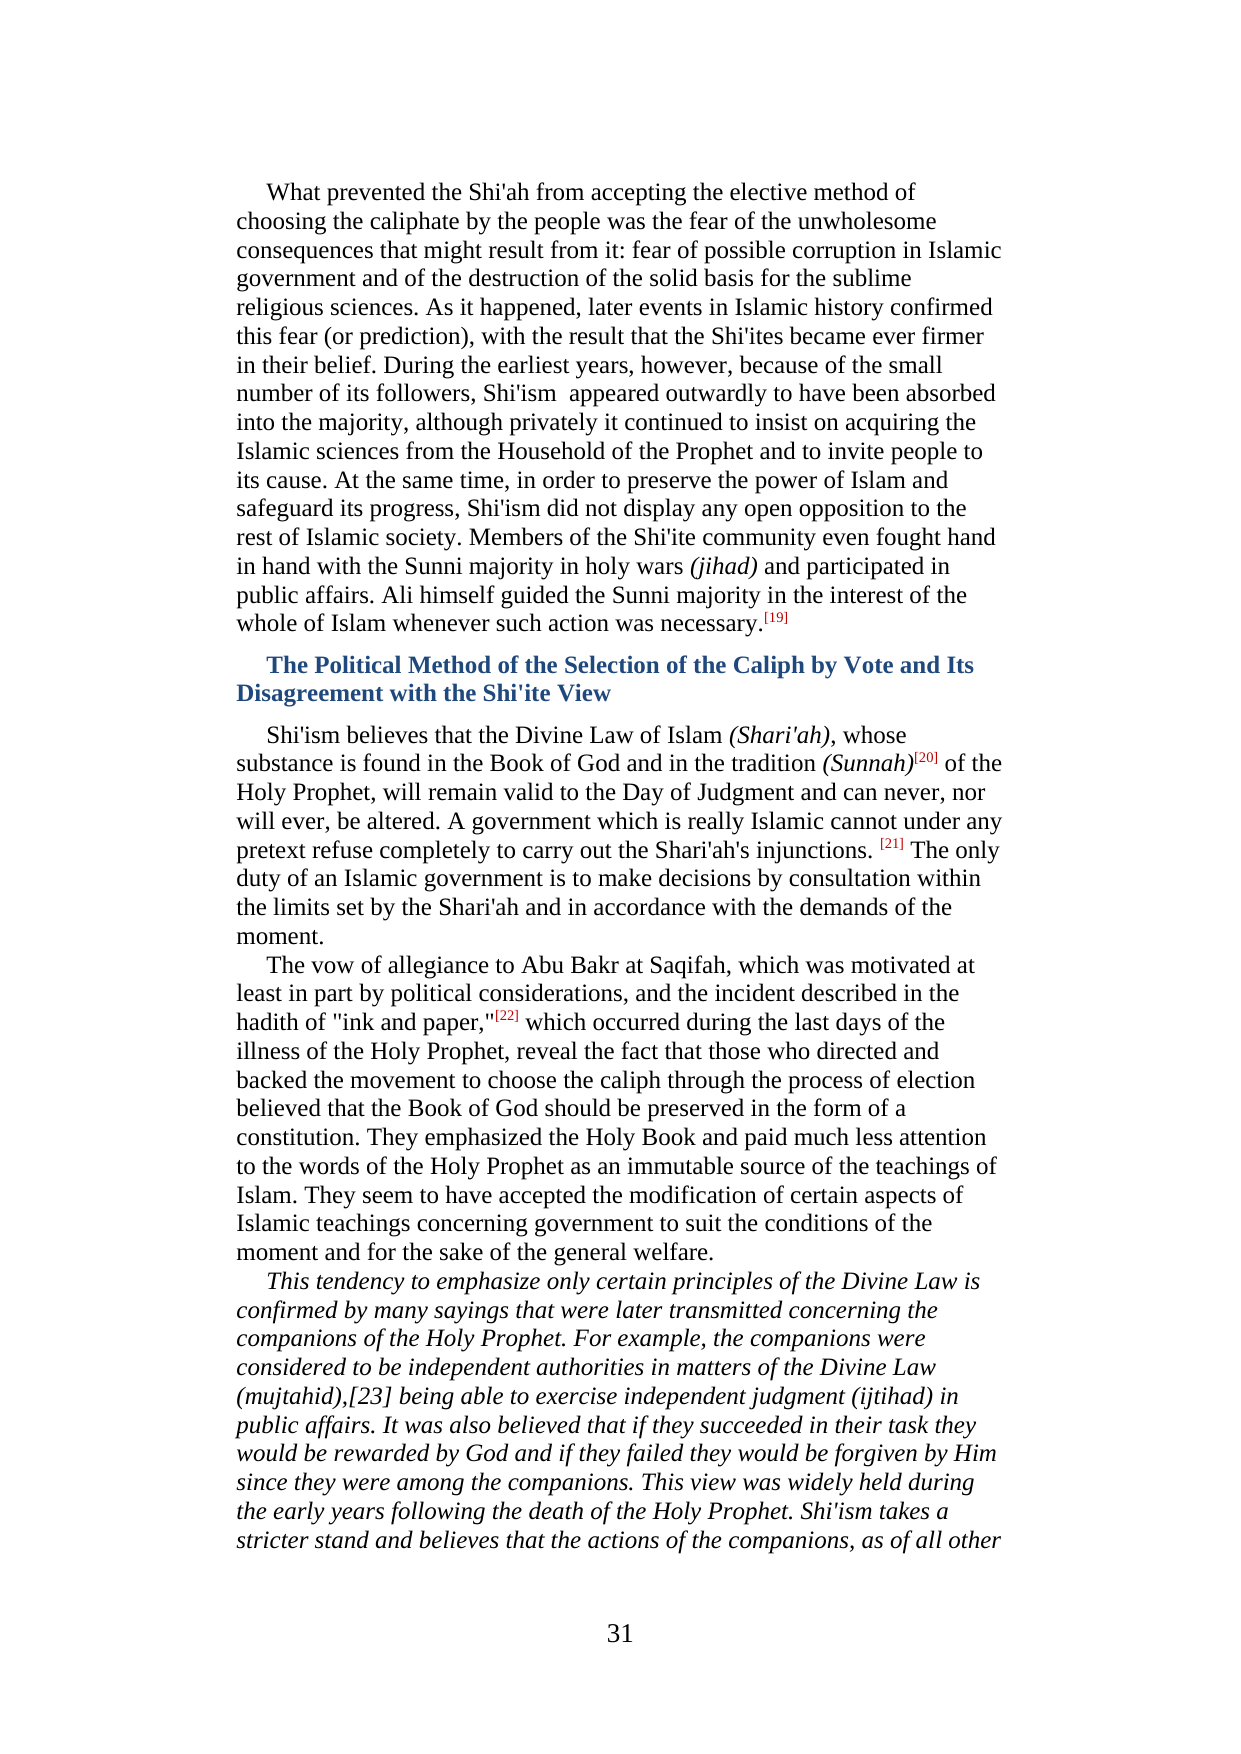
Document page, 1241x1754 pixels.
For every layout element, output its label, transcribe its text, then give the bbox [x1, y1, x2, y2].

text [236, 1266, 1004, 1553]
text What prevented the Shi'ah from accepting the elective method of choosing the caliphate by the people was the fear of the unwholesome consequences that might result from it: fear of possible corruption in Islamic government and of the destruction of the solid basis for the sublime religious sciences. As it happened, later events in Islamic history confirmed this fear (or prediction), with the result that the Shi'ites became ever firmer in their belief. During the earliest years, however, because of the small number of its followers, Shi'ism appeared outwardly to have been absorbed into the majority, although privately it continued to insist on acquiring the Islamic sciences from the Household of the Prophet and to invite people to its cause. At the same time, in order to preserve the power of Islam and safeguard its progress, Shi'ism did not display any open opposition to the rest of Islamic society. Members of the Shi'ite community even fought hand in hand with the Sunni majority in holy wars (jihad) and participated in public affairs. Ali himself guided the Sunni majority in the interest of the whole of Islam whenever such action was necessary.[19] [236, 177, 1004, 637]
subtitle The Political Method of the Selection of the Caliph by Vote and Its Disagreement with the Shi'ite View [236, 650, 1004, 707]
text The vow of allegiance to Abu Bakr at Saqifah, which was motivated at least in part by political considerations, and the incident described in the hadith of "ink and paper,"[22] which occurred during the last days of the illness of the Holy Prophet, reveal the fact that those who directed and backed the movement to choose the caliph through the process of election believed that the Book of God should be preserved in the form of a constitution. They emphasized the Holy Book and paid much less attention to the words of the Holy Prophet as an immutable source of the teachings of Islam. They seem to have accepted the modification of certain aspects of Islamic teachings concerning government to suit the conditions of the moment and for the sake of the general welfare. [236, 950, 1004, 1266]
text Shi'ism believes that the Divine Law of Islam (Shari'ah), whose substance is found in the Book of God and in the tradition (Sunnah)[20] of the Holy Prophet, will remain valid to the Day of Judgment and can never, nor will ever, be altered. A government which is really Islamic cannot under any pretext refuse completely to carry out the Shari'ah's injunctions. [21] The only duty of an Islamic government is to make decisions by consultation within the limits set by the Shari'ah and in accordance with the demands of the moment. [236, 720, 1004, 950]
